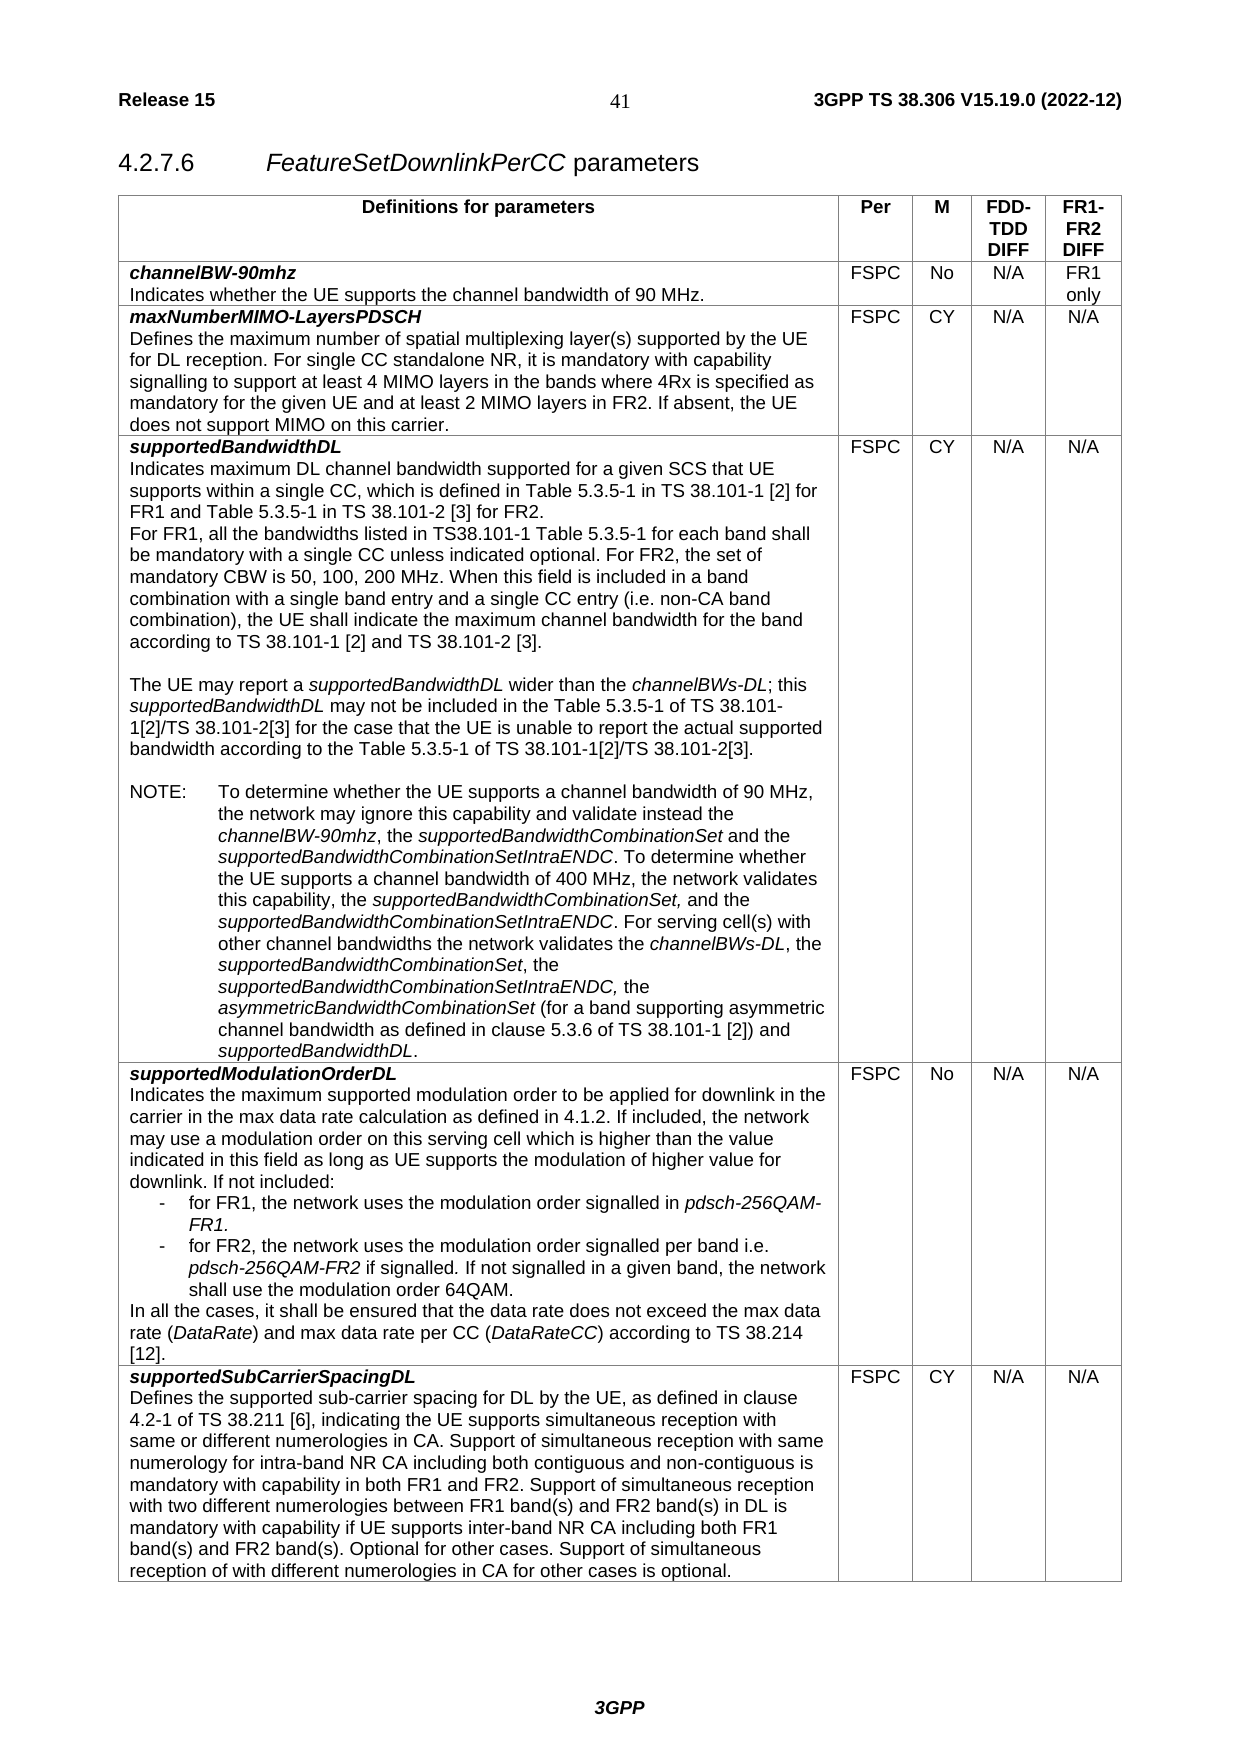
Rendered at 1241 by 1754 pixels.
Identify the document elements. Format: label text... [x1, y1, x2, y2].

table_cell CY [913, 306, 971, 435]
table_cell supportedSubCarrierSpacingDL Defines the supported sub-carrier spacing for DL by the UE, as defined in clause 4.2-1 of TS 38.211 [6], indicating the UE supports simultaneous reception with same or different numerologies in CA. Support of simultaneous reception with same numerology for intra-band NR CA including both contiguous and non-contiguous is mandatory with capability in both FR1 and FR2. Support of simultaneous reception with two different numerologies between FR1 band(s) and FR2 band(s) in DL is mandatory with capability if UE supports inter-band NR CA including both FR1 band(s) and FR2 band(s). Optional for other cases. Support of simultaneous reception of with different numerologies in CA for other cases is optional. [119, 1366, 838, 1581]
table_cell maxNumberMIMO-LayersPDSCH Defines the maximum number of spatial multiplexing layer(s) supported by the UE for DL reception. For single CC standalone NR, it is mandatory with capability signalling to support at least 4 MIMO layers in the bands where 4Rx is specified as mandatory for the given UE and at least 2 MIMO layers in FR2. If absent, the UE does not support MIMO on this carrier. [119, 306, 838, 435]
table_header FR1-FR2 DIFF [1046, 196, 1121, 261]
table_cell CY [913, 1366, 971, 1581]
table_cell FR1 only [1046, 262, 1121, 305]
table_cell N/A [972, 1063, 1045, 1364]
table_cell N/A [1046, 436, 1121, 1062]
table_header M [913, 196, 971, 261]
table_header FDD-TDD DIFF [972, 196, 1045, 261]
subtitle 4.2.7.6 FeatureSetDownlinkPerCC parameters [118, 147, 1122, 176]
table_header Definitions for parameters [119, 196, 838, 261]
table_cell supportedModulationOrderDL Indicates the maximum supported modulation order to be applied for downlink in the carrier in the max data rate calculation as defined in 4.1.2. If included, the network may use a modulation order on this serving cell which is higher than the value indicated in this field as long as UE supports the modulation of higher value for downlink. If not included: - for FR1, the network uses the modulation order signalled in pdsch-256QAM-FR1. - for FR2, the network uses the modulation order signalled per band i.e. pdsch-256QAM-FR2 if signalled. If not signalled in a given band, the network shall use the modulation order 64QAM. In all the cases, it shall be ensured that the data rate does not exceed the max data rate (DataRate) and max data rate per CC (DataRateCC) according to TS 38.214 [12]. [119, 1063, 838, 1364]
table_cell N/A [972, 436, 1045, 1062]
table_header Per [839, 196, 912, 261]
table_cell N/A [972, 1366, 1045, 1581]
table_cell N/A [1046, 1063, 1121, 1364]
table_cell No [913, 262, 971, 305]
table_cell FSPC [839, 1063, 912, 1364]
table_cell FSPC [839, 1366, 912, 1581]
table_cell channelBW-90mhz Indicates whether the UE supports the channel bandwidth of 90 MHz. [119, 262, 838, 305]
table_cell N/A [972, 306, 1045, 435]
table_cell FSPC [839, 306, 912, 435]
table_cell No [913, 1063, 971, 1364]
table_cell FSPC [839, 436, 912, 1062]
table_cell N/A [1046, 1366, 1121, 1581]
table_cell FSPC [839, 262, 912, 305]
table_cell N/A [972, 262, 1045, 305]
table_cell supportedBandwidthDL Indicates maximum DL channel bandwidth supported for a given SCS that UE supports within a single CC, which is defined in Table 5.3.5-1 in TS 38.101-1 [2] for FR1 and Table 5.3.5-1 in TS 38.101-2 [3] for FR2. For FR1, all the bandwidths listed in TS38.101-1 Table 5.3.5-1 for each band shall be mandatory with a single CC unless indicated optional. For FR2, the set of mandatory CBW is 50, 100, 200 MHz. When this field is included in a band combination with a single band entry and a single CC entry (i.e. non-CA band combination), the UE shall indicate the maximum channel bandwidth for the band according to TS 38.101-1 [2] and TS 38.101-2 [3]. The UE may report a supportedBandwidthDL wider than the channelBWs-DL; this supportedBandwidthDL may not be included in the Table 5.3.5-1 of TS 38.101-1[2]/TS 38.101-2[3] for the case that the UE is unable to report the actual supported bandwidth according to the Table 5.3.5-1 of TS 38.101-1[2]/TS 38.101-2[3]. NOTE: To determine whether the UE supports a channel bandwidth of 90 MHz, the network may ignore this capability and validate instead the channelBW-90mhz, the supportedBandwidthCombinationSet and the supportedBandwidthCombinationSetIntraENDC. To determine whether the UE supports a channel bandwidth of 400 MHz, the network validates this capability, the supportedBandwidthCombinationSet, and the supportedBandwidthCombinationSetIntraENDC. For serving cell(s) with other channel bandwidths the network validates the channelBWs-DL, the supportedBandwidthCombinationSet, the supportedBandwidthCombinationSetIntraENDC, the asymmetricBandwidthCombinationSet (for a band supporting asymmetric channel bandwidth as defined in clause 5.3.6 of TS 38.101-1 [2]) and supportedBandwidthDL. [119, 436, 838, 1062]
table_cell N/A [1046, 306, 1121, 435]
table_cell CY [913, 436, 971, 1062]
